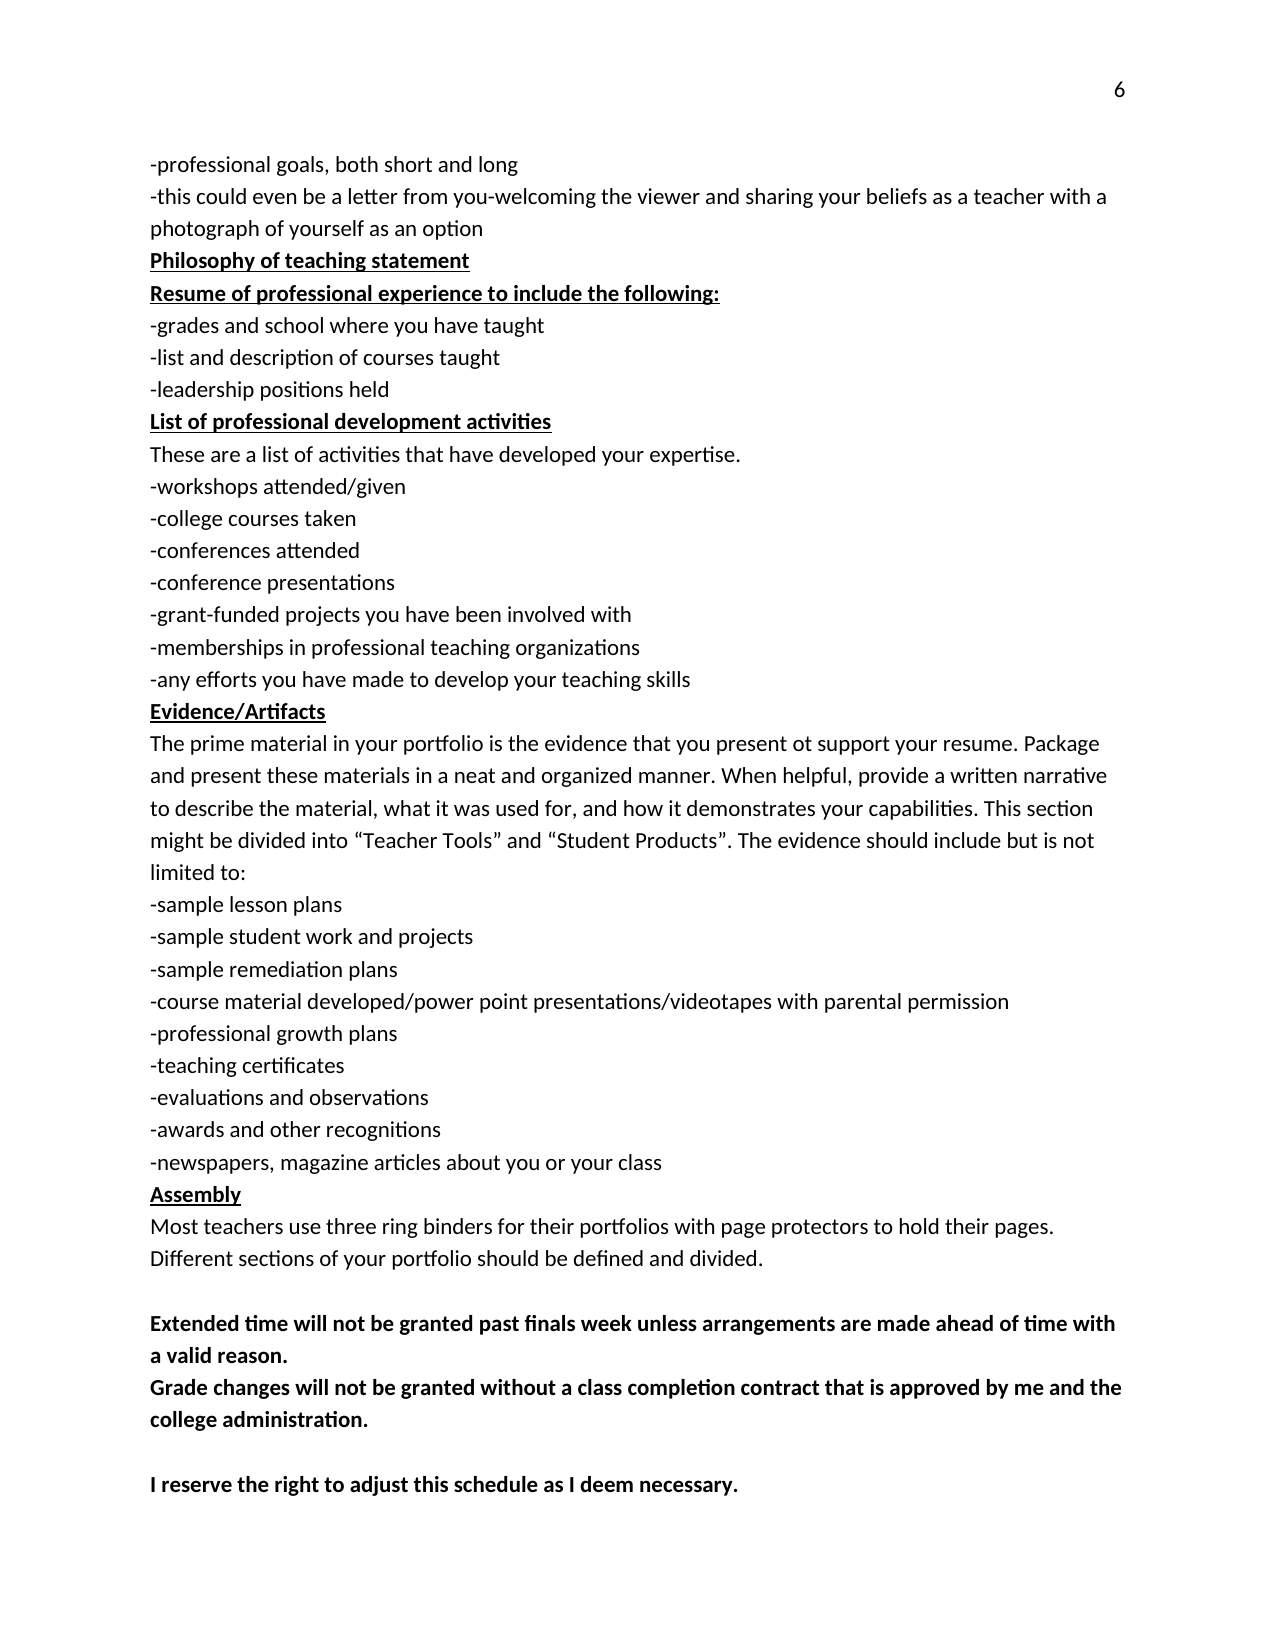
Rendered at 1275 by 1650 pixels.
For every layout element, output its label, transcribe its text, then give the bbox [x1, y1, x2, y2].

text List of professional development activities [150, 407, 1125, 436]
text Extended time will not be granted past finals week unless arrangements are made ahead of time with a valid reason. [150, 1309, 1125, 1369]
text -memberships in professional teaching organizations [150, 633, 1125, 661]
text -course material developed/power point presentations/videotapes with parental permission [150, 987, 1125, 1015]
text -grant-funded projects you have been involved with [150, 601, 1125, 629]
text -college courses taken [150, 504, 1125, 532]
text -professional goals, both short and long [150, 150, 1125, 178]
text Resume of professional experience to include the following: [150, 279, 1125, 307]
text -newspapers, magazine articles about you or your class [150, 1148, 1125, 1176]
text -teaching certificates [150, 1051, 1125, 1079]
text -leadership positions held [150, 375, 1125, 403]
text -conference presentations [150, 568, 1125, 596]
text Philosophy of teaching statement [150, 247, 1125, 274]
text Grade changes will not be granted without a class completion contract that is approved by me and the college administration. [150, 1373, 1125, 1433]
text -professional growth plans [150, 1019, 1125, 1047]
text -evaluations and observations [150, 1083, 1125, 1111]
text -sample lesson plans [150, 890, 1125, 918]
text Evidence/Artifacts [150, 697, 1125, 725]
text -sample student work and projects [150, 922, 1125, 951]
text These are a list of activities that have developed your expertise. [150, 440, 1125, 468]
text I reserve the right to adjust this schedule as I deem necessary. [150, 1470, 1125, 1498]
text -grades and school where you have taught [150, 311, 1125, 339]
text -list and description of courses taught [150, 343, 1125, 371]
text Assembly [150, 1180, 1125, 1208]
text -awards and other recognitions [150, 1116, 1125, 1144]
text Most teachers use three ring binders for their portfolios with page protectors to hold their pages. Different sections of your portfolio should be defined and divided. [150, 1212, 1125, 1272]
text -sample remediation plans [150, 955, 1125, 983]
text -workshops attended/given [150, 472, 1125, 500]
text -any efforts you have made to develop your teaching skills [150, 665, 1125, 693]
text -this could even be a letter from you-welcoming the viewer and sharing your beliefs as a teacher with a photograph of yourself as an option [150, 182, 1125, 242]
text The prime material in your portfolio is the evidence that you present ot support your resume. Package and present these materials in a neat and organized manner. When helpful, provide a written narrative to describe the material, what it was used for, and how it demonstrates your capabilities. This section might be divided into “Teacher Tools” and “Student Products”. The evidence should include but is not limited to: [150, 729, 1125, 886]
text -conferences attended [150, 536, 1125, 564]
